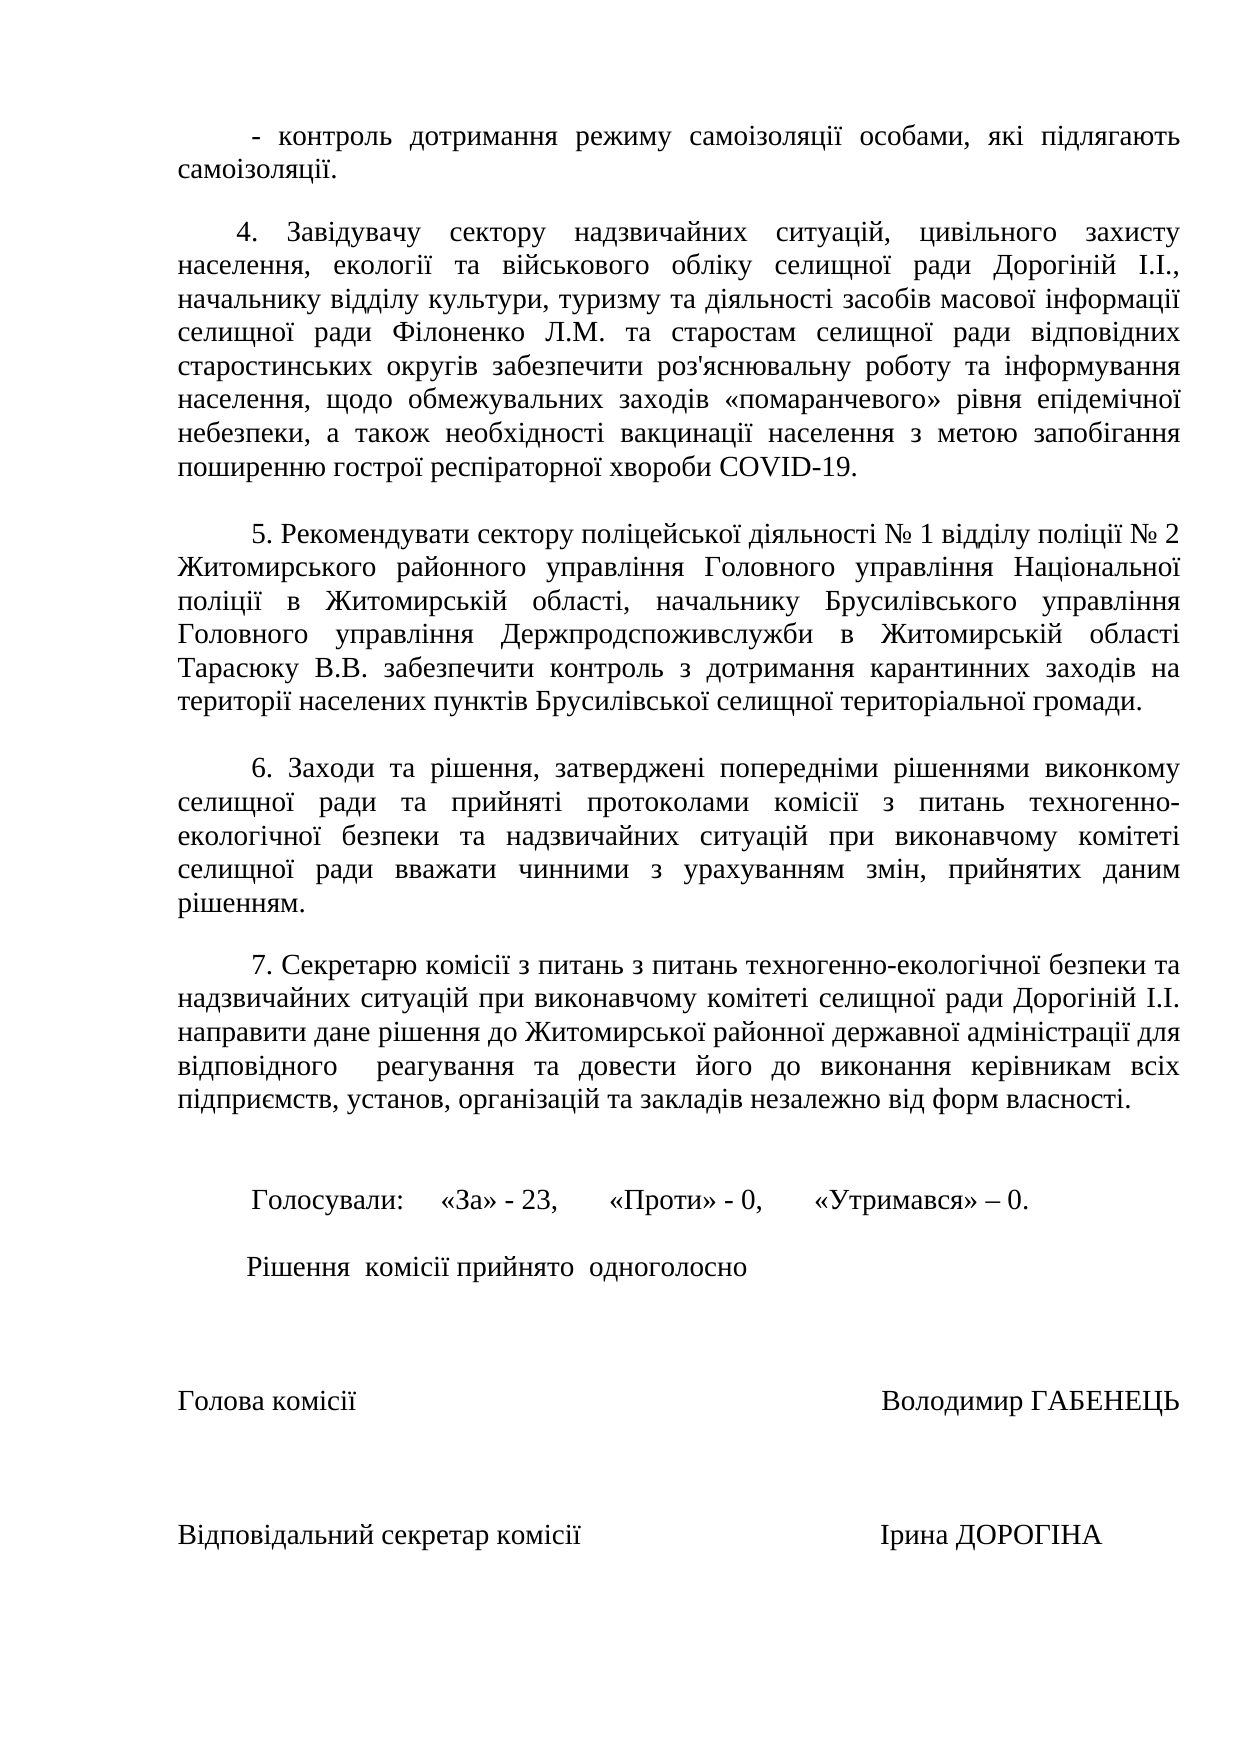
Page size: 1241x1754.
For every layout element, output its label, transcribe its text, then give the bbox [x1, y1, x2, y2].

text 5. Рекомендувати сектору поліцейської діяльності № 1 відділу поліції № 2 Житомирського районного управління Головного управління Національної поліції в Житомирській області, начальнику Брусилівського управління Головного управління Держпродспоживслужби в Житомирській області Тарасюку В.В. забезпечити контроль з дотримання карантинних заходів на території населених пунктів Брусилівської селищної територіальної громади. [177, 516, 1181, 717]
text Відповідальний секретар комісії Ірина ДОРОГІНА [177, 1517, 1181, 1551]
text - контроль дотримання режиму самоізоляції особами, які підлягають самоізоляції. [177, 118, 1181, 185]
text Голова комісії Володимир ГАБЕНЕЦЬ [177, 1383, 1181, 1417]
text Рішення комісії прийнято одноголосно [177, 1249, 1181, 1282]
text 4. Завідувачу сектору надзвичайних ситуацій, цивільного захисту населення, екології та військового обліку селищної ради Дорогіній І.І., начальнику відділу культури, туризму та діяльності засобів масової інформації селищної ради Філоненко Л.М. та старостам селищної ради відповідних старостинських округів забезпечити роз'яснювальну роботу та інформування населення, щодо обмежувальних заходів «помаранчевого» рівня епідемічної небезпеки, а також необхідності вакцинації населення з метою запобігання поширенню гострої респіраторної хвороби COVID-19. [177, 214, 1181, 482]
text 6. Заходи та рішення, затверджені попередніми рішеннями виконкому селищної ради та прийняті протоколами комісії з питань техногенно-екологічної безпеки та надзвичайних ситуацій при виконавчому комітеті селищної ради вважати чинними з урахуванням змін, прийнятих даним рішенням. [177, 751, 1181, 918]
text 7. Секретарю комісії з питань з питань техногенно-екологічної безпеки та надзвичайних ситуацій при виконавчому комітеті селищної ради Дорогіній І.І. направити дане рішення до Житомирської районної державної адміністрації для відповідного реагування та довести його до виконання керівникам всіх підприємств, установ, організацій та закладів незалежно від форм власності. [177, 947, 1181, 1115]
text Голосували: «За» - 23, «Проти» - 0, «Утримався» – 0. [177, 1182, 1181, 1215]
